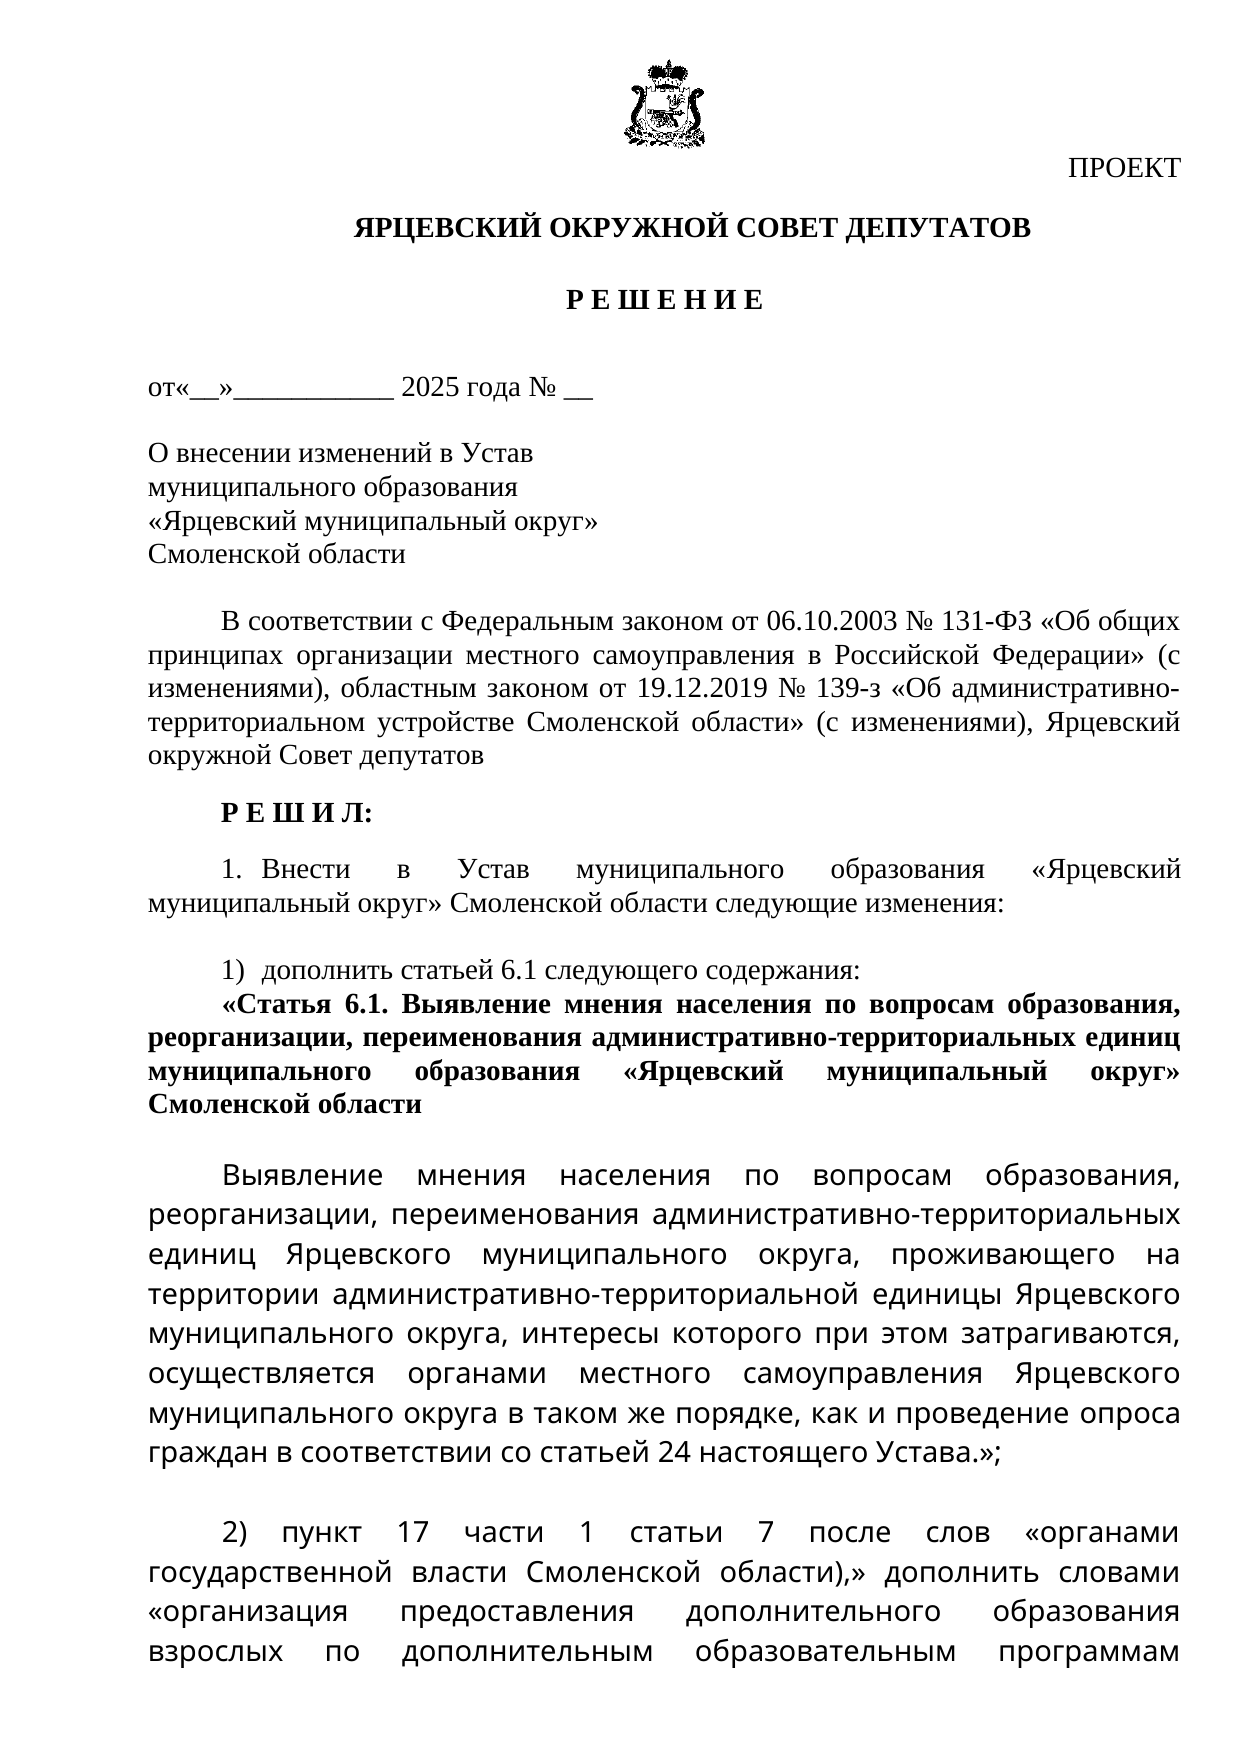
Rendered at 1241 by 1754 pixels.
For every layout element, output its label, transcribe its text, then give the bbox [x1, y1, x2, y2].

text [148, 1511, 1181, 1670]
text О внесении изменений в Устав [148, 436, 1181, 469]
text Смоленской области [148, 536, 1181, 570]
picture [623, 59, 705, 149]
text В соответствии с Федеральным законом от 06.10.2003 № 131-ФЗ «Об общих принципах организации местного самоуправления в Российской Федерации» (с изменениями), областным законом от 19.12.2019 № 139-з «Об административно-территориальном устройстве Смоленской области» (с изменениями), Ярцевский окружной Совет депутатов [148, 603, 1181, 771]
text Р Е Ш Е Н И Е [148, 282, 1181, 316]
text муниципального образования [148, 469, 1181, 503]
text ЯРЦЕВСКИЙ ОКРУЖНОЙ СОВЕТ ДЕПУТАТОВ [148, 211, 1181, 244]
text от«__»___________ 2025 года № __ [148, 369, 1181, 402]
list Внести в Устав муниципального образования «Ярцевский муниципальный округ» Смоленской области следующие изменения: [148, 852, 1181, 919]
text Р Е Ш И Л: [148, 795, 1181, 829]
list дополнить статьей 6.1 следующего содержания: [148, 952, 1181, 986]
text «Статья 6.1. Выявление мнения населения по вопросам образования, реорганизации, переименования административно-территориальных единиц муниципального образования «Ярцевский муниципальный округ» Смоленской области [148, 986, 1181, 1120]
text ПРОЕКТ [148, 150, 1181, 184]
text «Ярцевский муниципальный округ» [148, 503, 1181, 536]
text Выявление мнения населения по вопросам образования, реорганизации, переименования административно-территориальных единиц Ярцевского муниципального округа, проживающего на территории административно-территориальной единицы Ярцевского муниципального округа, интересы которого при этом затрагиваются, осуществляется органами местного самоуправления Ярцевского муниципального округа в таком же порядке, как и проведение опроса граждан в соответствии со статьей 24 настоящего Устава.»; [148, 1154, 1181, 1471]
